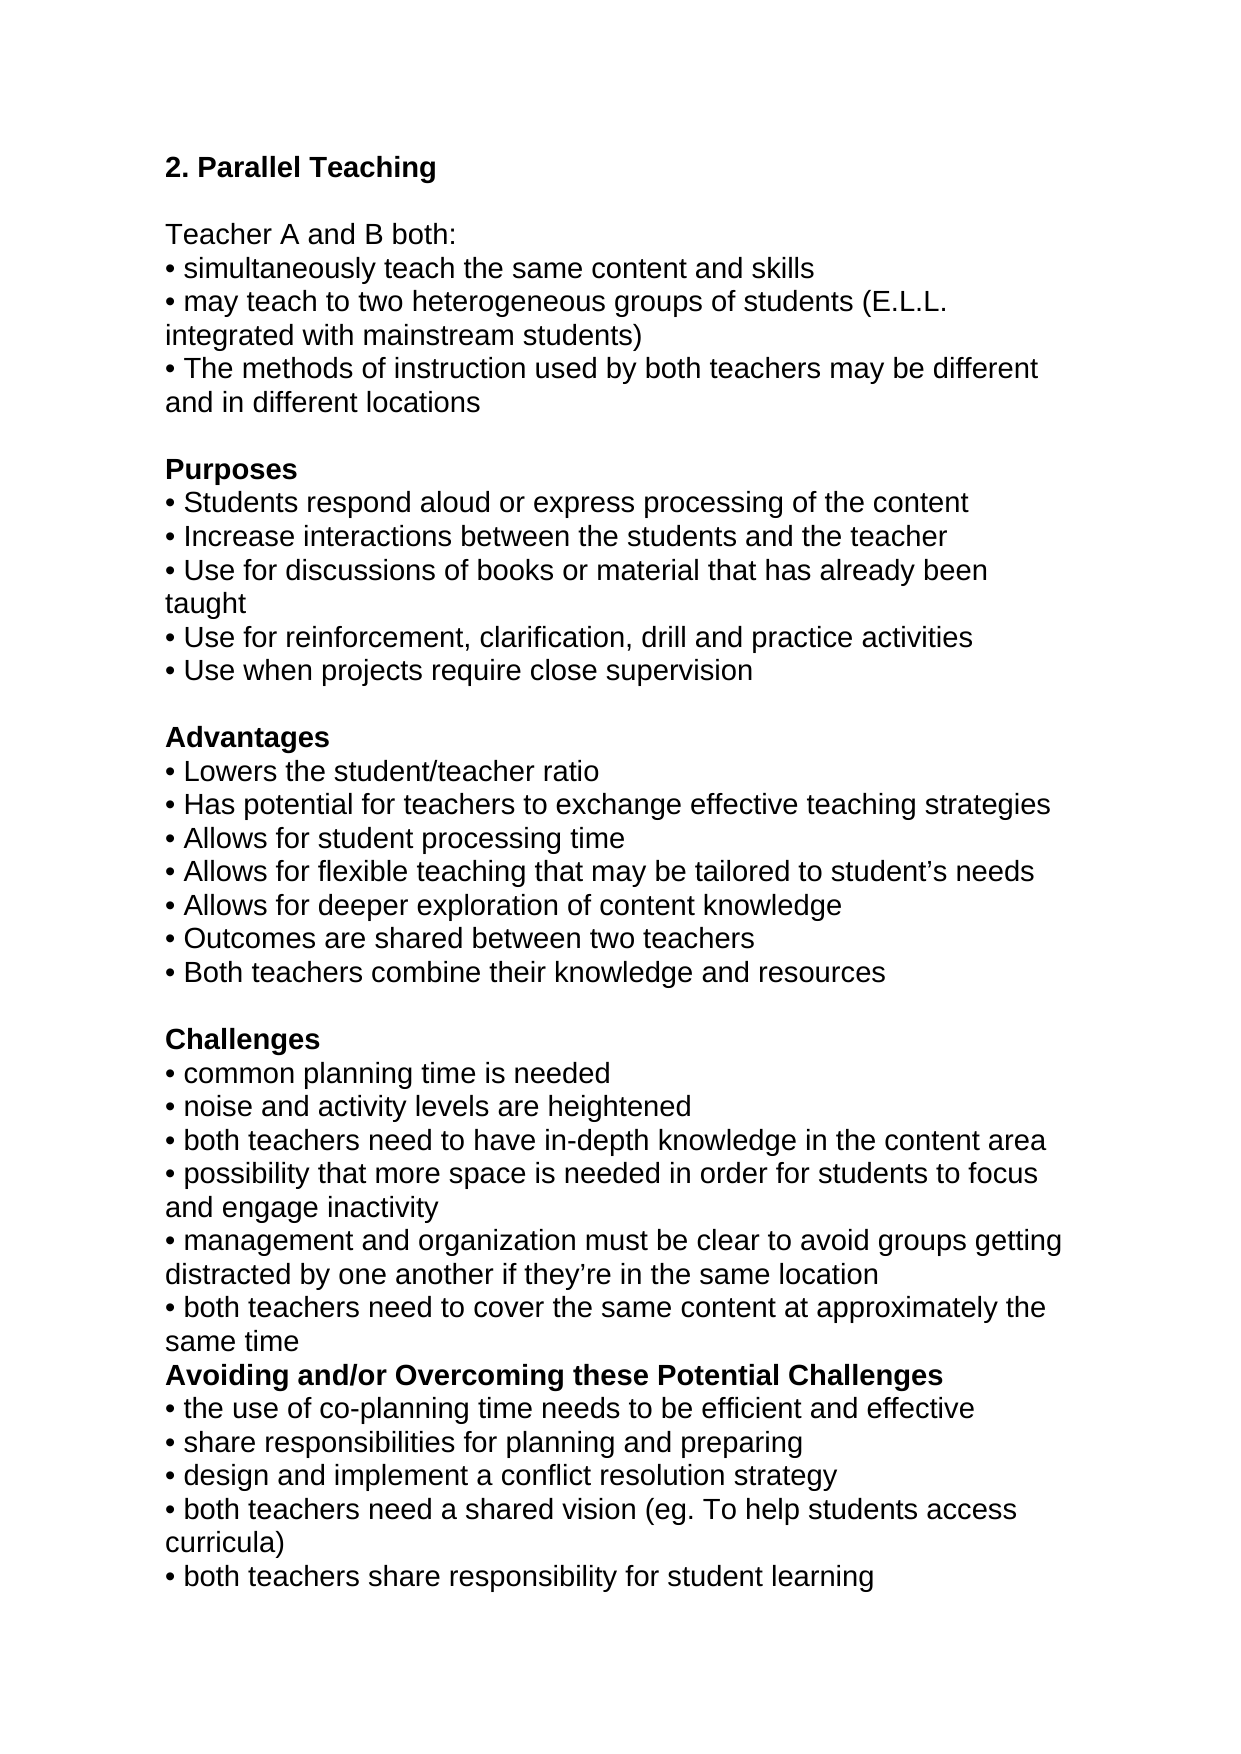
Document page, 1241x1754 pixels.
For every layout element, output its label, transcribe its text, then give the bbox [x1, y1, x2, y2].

text • the use of co-planning time needs to be efficient and effective [165, 1391, 1075, 1424]
text • Students respond aloud or express processing of the content [165, 485, 1075, 519]
text • both teachers need a shared vision (eg. To help students access curricula) [165, 1492, 1075, 1559]
text • Outcomes are shared between two teachers [165, 921, 1075, 955]
text • Has potential for teachers to exchange effective teaching strategies [165, 787, 1075, 821]
text • Both teachers combine their knowledge and resources [165, 955, 1075, 988]
text • design and implement a conflict resolution strategy [165, 1458, 1075, 1492]
text Purposes [165, 452, 1075, 485]
text • Use for discussions of books or material that has already been taught [165, 552, 1075, 619]
text • Lowers the student/teacher ratio [165, 754, 1075, 787]
text • Allows for student processing time [165, 821, 1075, 854]
text • Allows for flexible teaching that may be tailored to student’s needs [165, 854, 1075, 888]
text • common planning time is needed [165, 1056, 1075, 1089]
text • may teach to two heterogeneous groups of students (E.L.L. integrated with mainstream students) [165, 284, 1075, 351]
text • both teachers need to have in-depth knowledge in the content area [165, 1123, 1075, 1156]
text • Increase interactions between the students and the teacher [165, 519, 1075, 552]
text Teacher A and B both: [165, 217, 1075, 251]
text • management and organization must be clear to avoid groups getting distracted by one another if they’re in the same location [165, 1223, 1075, 1290]
text • possibility that more space is needed in order for students to focus and engage inactivity [165, 1156, 1075, 1223]
text • both teachers share responsibility for student learning [165, 1559, 1075, 1592]
text 2. Parallel Teaching [165, 150, 1075, 183]
text • noise and activity levels are heightened [165, 1089, 1075, 1123]
text • The methods of instruction used by both teachers may be different and in different locations [165, 351, 1075, 418]
text • simultaneously teach the same content and skills [165, 251, 1075, 284]
text • share responsibilities for planning and preparing [165, 1424, 1075, 1458]
text • Allows for deeper exploration of content knowledge [165, 888, 1075, 921]
text Challenges [165, 1022, 1075, 1056]
text • Use for reinforcement, clarification, drill and practice activities [165, 619, 1075, 653]
text • both teachers need to cover the same content at approximately the same time [165, 1290, 1075, 1357]
text Avoiding and/or Overcoming these Potential Challenges [165, 1357, 1075, 1391]
text • Use when projects require close supervision [165, 653, 1075, 687]
text Advantages [165, 720, 1075, 754]
